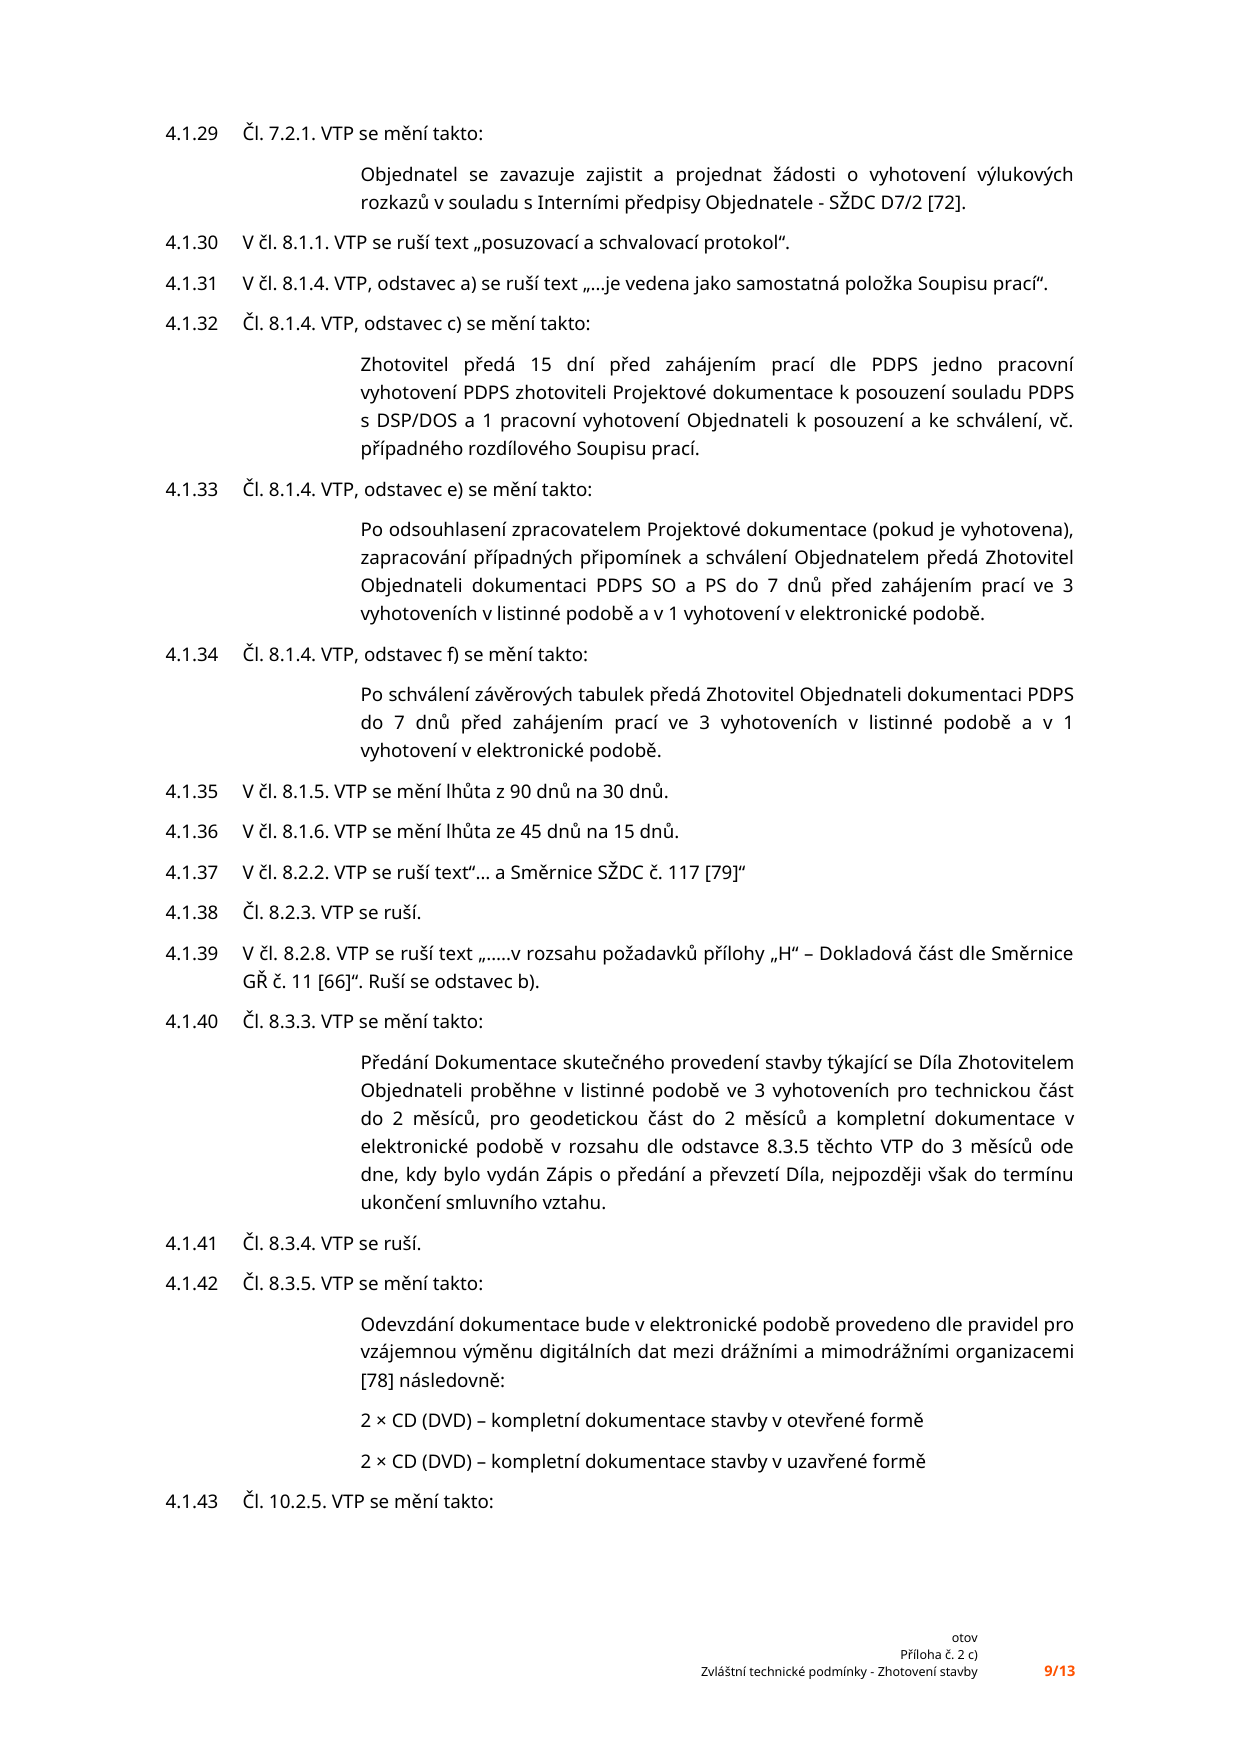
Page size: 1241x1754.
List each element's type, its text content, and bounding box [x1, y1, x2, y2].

text V čl. 8.1.4. VTP, odstavec a) se ruší text „…je vedena jako samostatná položka Soupisu prací“. [165, 270, 1075, 296]
text V čl. 8.1.5. VTP se mění lhůta z 90 dnů na 30 dnů. [165, 778, 1075, 803]
text V čl. 8.1.1. VTP se ruší text „posuzovací a schvalovací protokol“. [165, 230, 1075, 255]
text V čl. 8.2.2. VTP se ruší text“… a Směrnice SŽDC č. 117 [79]“ [165, 859, 1075, 884]
text Čl. 8.3.4. VTP se ruší. [165, 1230, 1075, 1255]
list Předání Dokumentace skutečného provedení stavby týkající se Díla Zhotovitelem Objednateli proběhne v listinné podobě ve 3 vyhotoveních pro technickou část do 2 měsíců, pro geodetickou část do 2 měsíců a kompletní dokumentace v elektronické podobě v rozsahu dle odstavce 8.3.5 těchto VTP do 3 měsíců ode dne, kdy bylo vydán Zápis o předání a převzetí Díla, nejpozději však do termínu ukončení smluvního vztahu. [360, 1049, 1075, 1215]
text Čl. 10.2.5. VTP se mění takto: [165, 1488, 1075, 1514]
list Po schválení závěrových tabulek předá Zhotovitel Objednateli dokumentaci PDPS do 7 dnů před zahájením prací ve 3 vyhotoveních v listinné podobě a v 1 vyhotovení v elektronické podobě. [360, 681, 1075, 763]
list 2 × CD (DVD) – kompletní dokumentace stavby v otevřené formě [360, 1407, 1075, 1433]
text Čl. 8.1.4. VTP, odstavec f) se mění takto: [165, 641, 1075, 666]
list Objednatel se zavazuje zajistit a projednat žádosti o vyhotovení výlukových rozkazů v souladu s Interními předpisy Objednatele - SŽDC D7/2 [72]. [360, 161, 1075, 215]
text Čl. 8.1.4. VTP, odstavec c) se mění takto: [165, 311, 1075, 336]
text V čl. 8.2.8. VTP se ruší text „…..v rozsahu požadavků přílohy „H“ – Dokladová část dle Směrnice GŘ č. 11 [66]“. Ruší se odstavec b). [165, 940, 1075, 994]
list Odevzdání dokumentace bude v elektronické podobě provedeno dle pravidel pro vzájemnou výměnu digitálních dat mezi drážními a mimodrážními organizacemi [78] následovně: [360, 1311, 1075, 1392]
text Čl. 8.3.3. VTP se mění takto: [165, 1009, 1075, 1034]
list Zhotovitel předá 15 dní před zahájením prací dle PDPS jedno pracovní vyhotovení PDPS zhotoviteli Projektové dokumentace k posouzení souladu PDPS s DSP/DOS a 1 pracovní vyhotovení Objednateli k posouzení a ke schválení, vč. případného rozdílového Soupisu prací. [360, 351, 1075, 461]
text Čl. 8.2.3. VTP se ruší. [165, 899, 1075, 925]
list Po odsouhlasení zpracovatelem Projektové dokumentace (pokud je vyhotovena), zapracování případných připomínek a schválení Objednatelem předá Zhotovitel Objednateli dokumentaci PDPS SO a PS do 7 dnů před zahájením prací ve 3 vyhotoveních v listinné podobě a v 1 vyhotovení v elektronické podobě. [360, 516, 1075, 626]
text V čl. 8.1.6. VTP se mění lhůta ze 45 dnů na 15 dnů. [165, 818, 1075, 844]
text Čl. 8.3.5. VTP se mění takto: [165, 1270, 1075, 1296]
list 2 × CD (DVD) – kompletní dokumentace stavby v uzavřené formě [360, 1448, 1075, 1473]
text Čl. 7.2.1. VTP se mění takto: [165, 121, 1075, 146]
text Čl. 8.1.4. VTP, odstavec e) se mění takto: [165, 476, 1075, 501]
